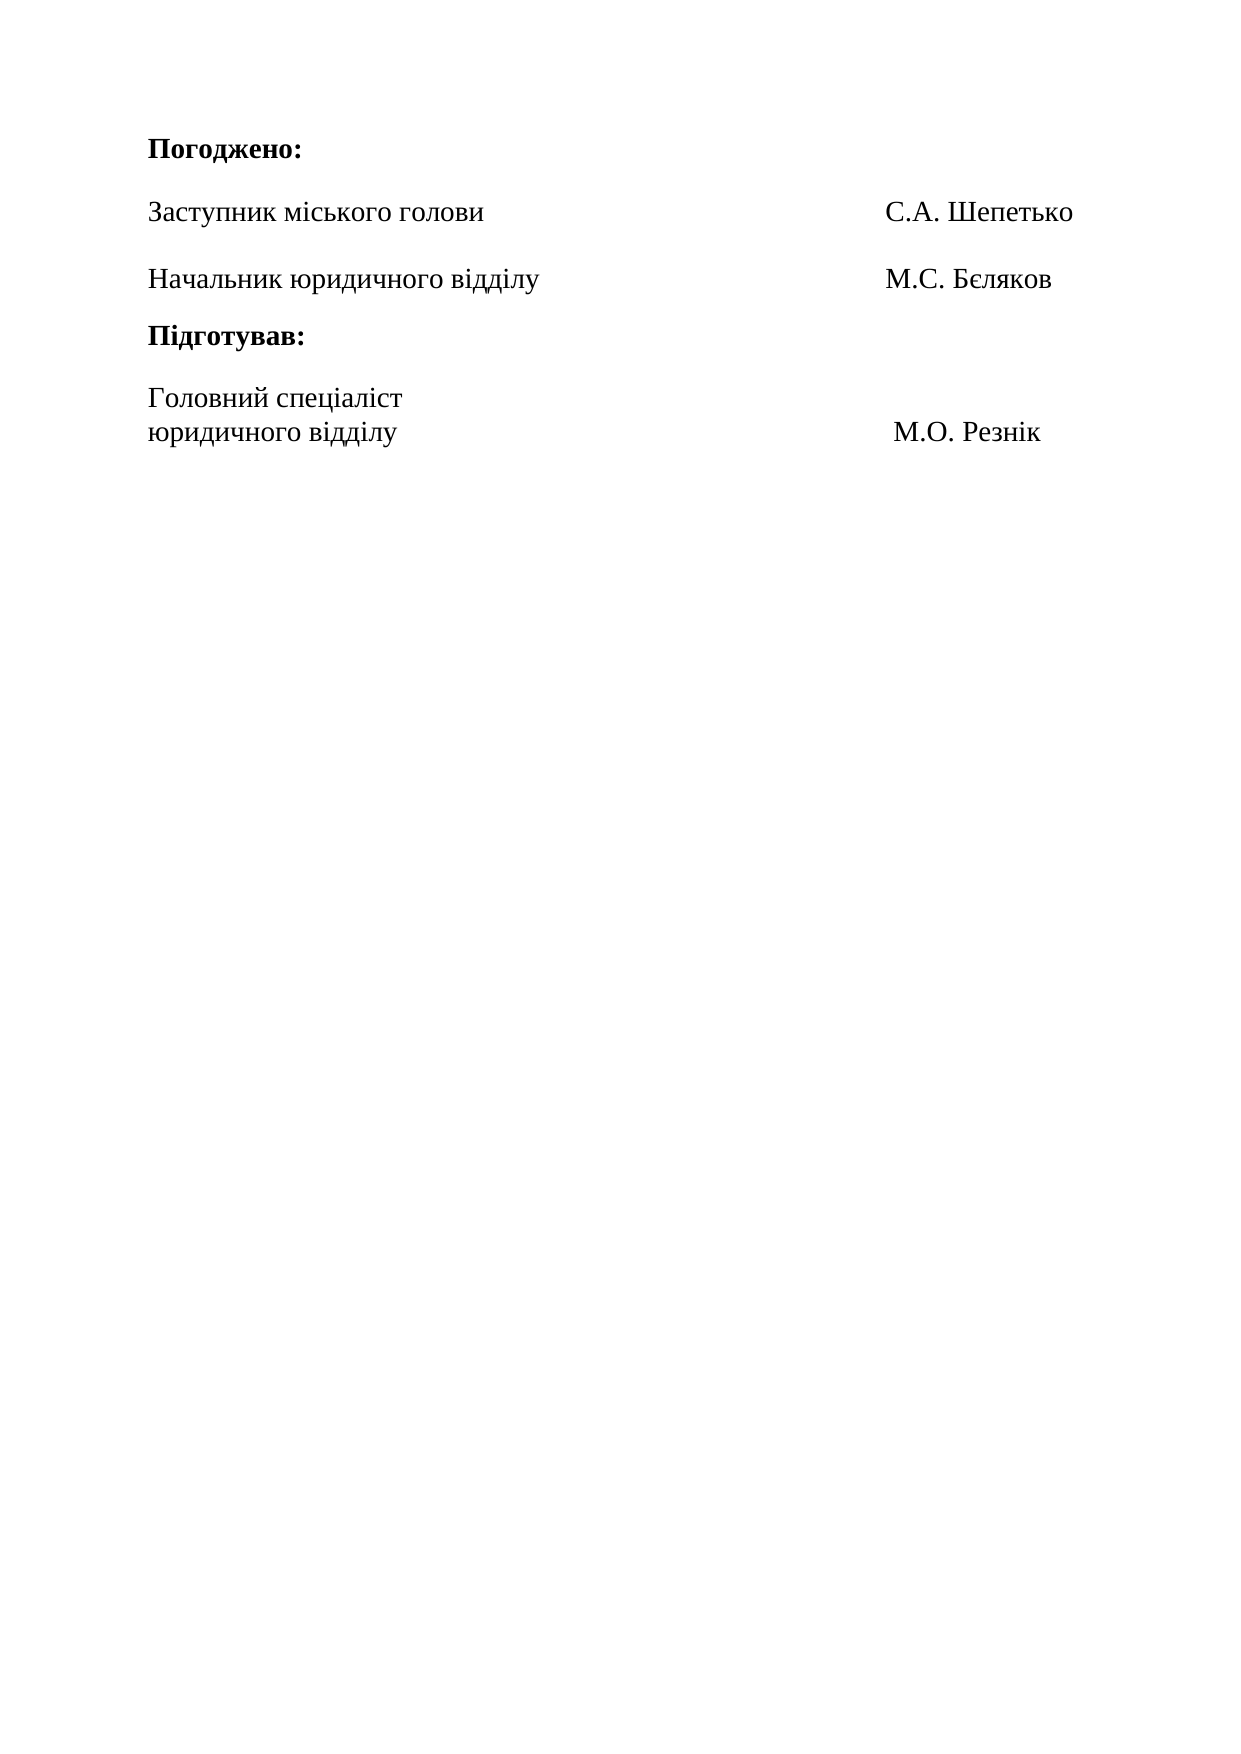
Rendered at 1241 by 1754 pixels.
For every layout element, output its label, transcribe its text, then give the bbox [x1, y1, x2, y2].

text Головний спеціаліст [148, 381, 1152, 414]
text Підготував: [148, 318, 1152, 352]
text Начальник юридичного відділу М.С. Бєляков [148, 261, 1152, 294]
text Погоджено: [148, 131, 1152, 165]
text Заступник міського голови С.А. Шепетько [148, 194, 1152, 227]
text юридичного відділу М.О. Резнік [148, 414, 1152, 448]
